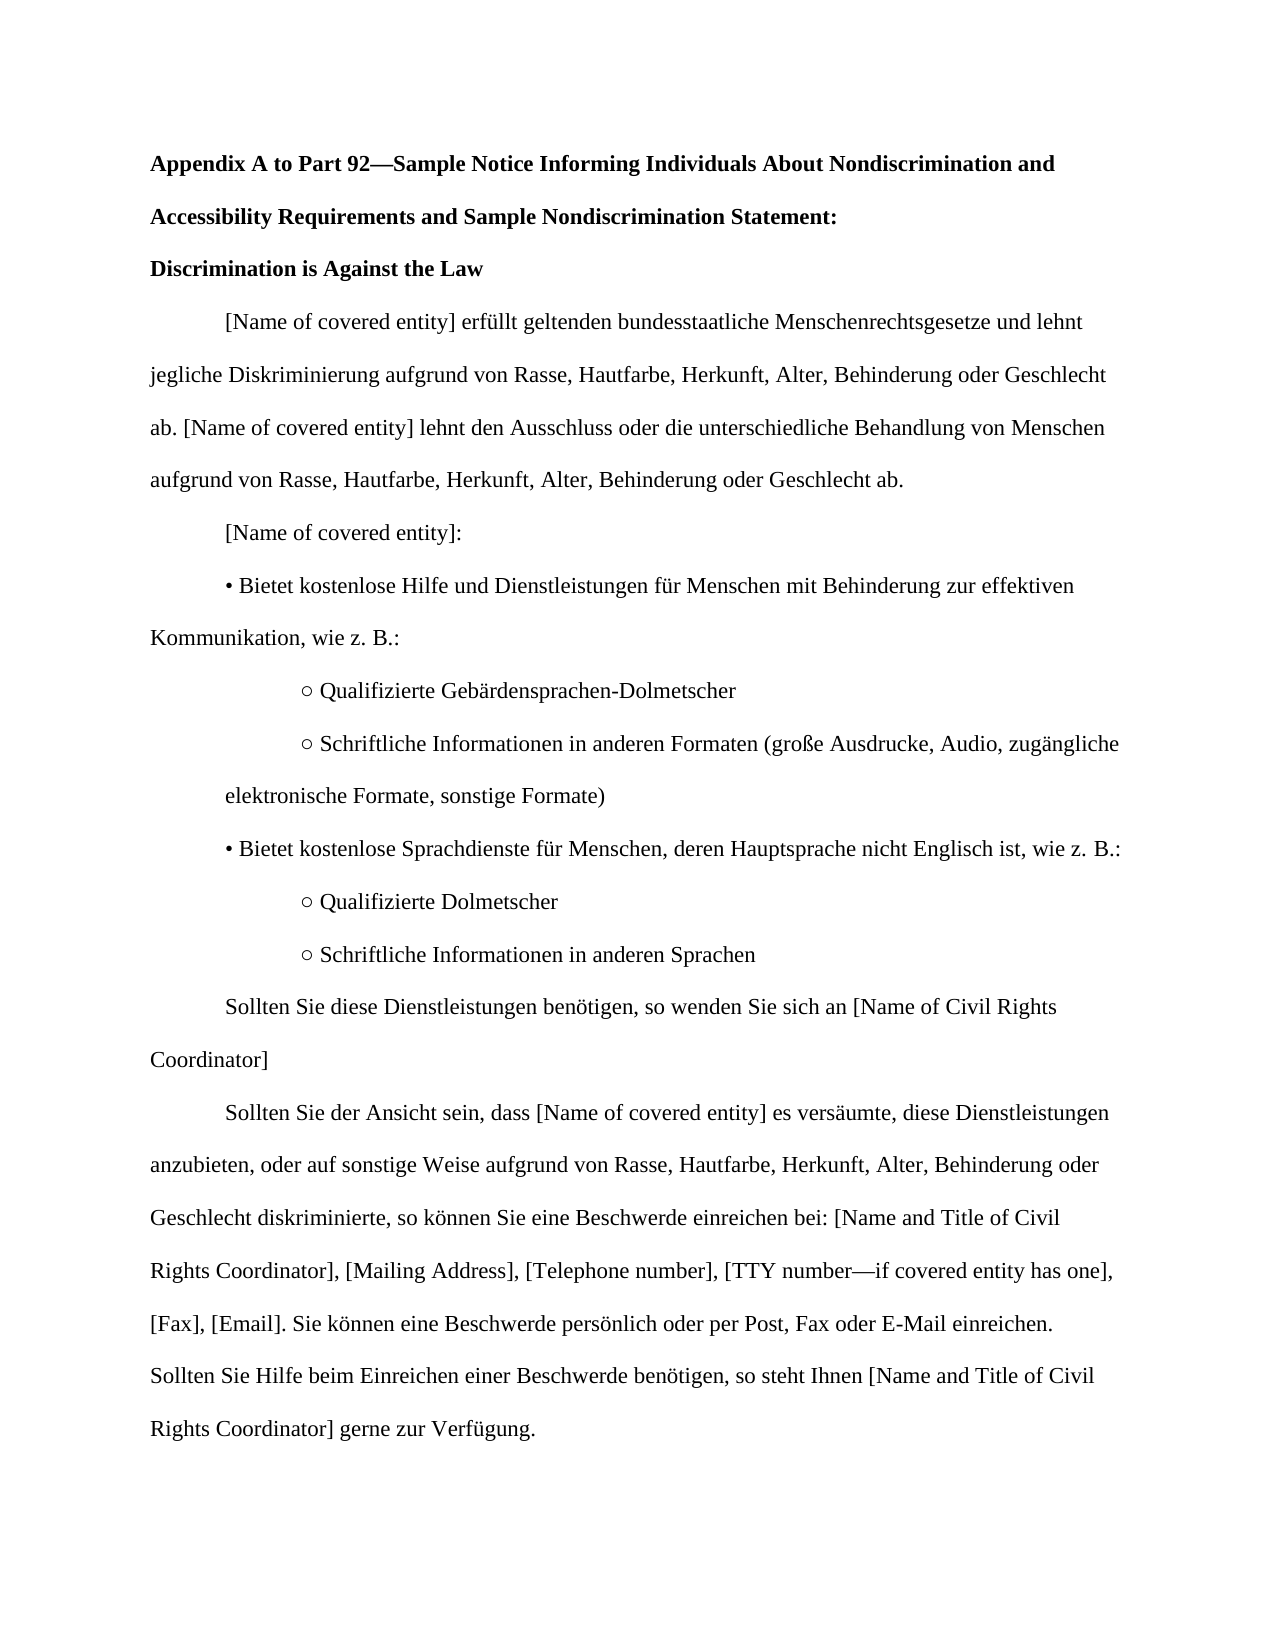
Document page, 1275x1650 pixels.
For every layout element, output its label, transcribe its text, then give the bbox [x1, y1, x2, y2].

text ○ Qualifizierte Gebärdensprachen-Dolmetscher [150, 677, 1125, 703]
text [Name of covered entity]: [150, 519, 1125, 545]
text • Bietet kostenlose Hilfe und Dienstleistungen für Menschen mit Behinderung zur effektiven Kommunikation, wie z. B.: [150, 572, 1125, 651]
text Appendix A to Part 92—Sample Notice Informing Individuals About Nondiscrimination and Accessibility Requirements and Sample Nondiscrimination Statement: [150, 150, 1125, 229]
text Discrimination is Against the Law [150, 255, 1125, 282]
text • Bietet kostenlose Sprachdienste für Menschen, deren Hauptsprache nicht Englisch ist, wie z. B.: [150, 835, 1125, 862]
text ○ Schriftliche Informationen in anderen Sprachen [150, 941, 1125, 967]
text ○ Schriftliche Informationen in anderen Formaten (große Ausdrucke, Audio, zugängliche elektronische Formate, sonstige Formate) [225, 730, 1125, 809]
text ○ Qualifizierte Dolmetscher [150, 888, 1125, 914]
text [Name of covered entity] erfüllt geltenden bundesstaatliche Menschenrechtsgesetze und lehnt jegliche Diskriminierung aufgrund von Rasse, Hautfarbe, Herkunft, Alter, Behinderung oder Geschlecht ab. [Name of covered entity] lehnt den Ausschluss oder die unterschiedliche Behandlung von Menschen aufgrund von Rasse, Hautfarbe, Herkunft, Alter, Behinderung oder Geschlecht ab. [150, 308, 1125, 493]
text Sollten Sie diese Dienstleistungen benötigen, so wenden Sie sich an [Name of Civil Rights Coordinator] [150, 993, 1125, 1072]
text Sollten Sie der Ansicht sein, dass [Name of covered entity] es versäumte, diese Dienstleistungen anzubieten, oder auf sonstige Weise aufgrund von Rasse, Hautfarbe, Herkunft, Alter, Behinderung oder Geschlecht diskriminierte, so können Sie eine Beschwerde einreichen bei: [Name and Title of Civil Rights Coordinator], [Mailing Address], [Telephone number], [TTY number—if covered entity has one], [Fax], [Email]. Sie können eine Beschwerde persönlich oder per Post, Fax oder E-Mail einreichen. Sollten Sie Hilfe beim Einreichen einer Beschwerde benötigen, so steht Ihnen [Name and Title of Civil Rights Coordinator] gerne zur Verfügung. [150, 1099, 1125, 1441]
